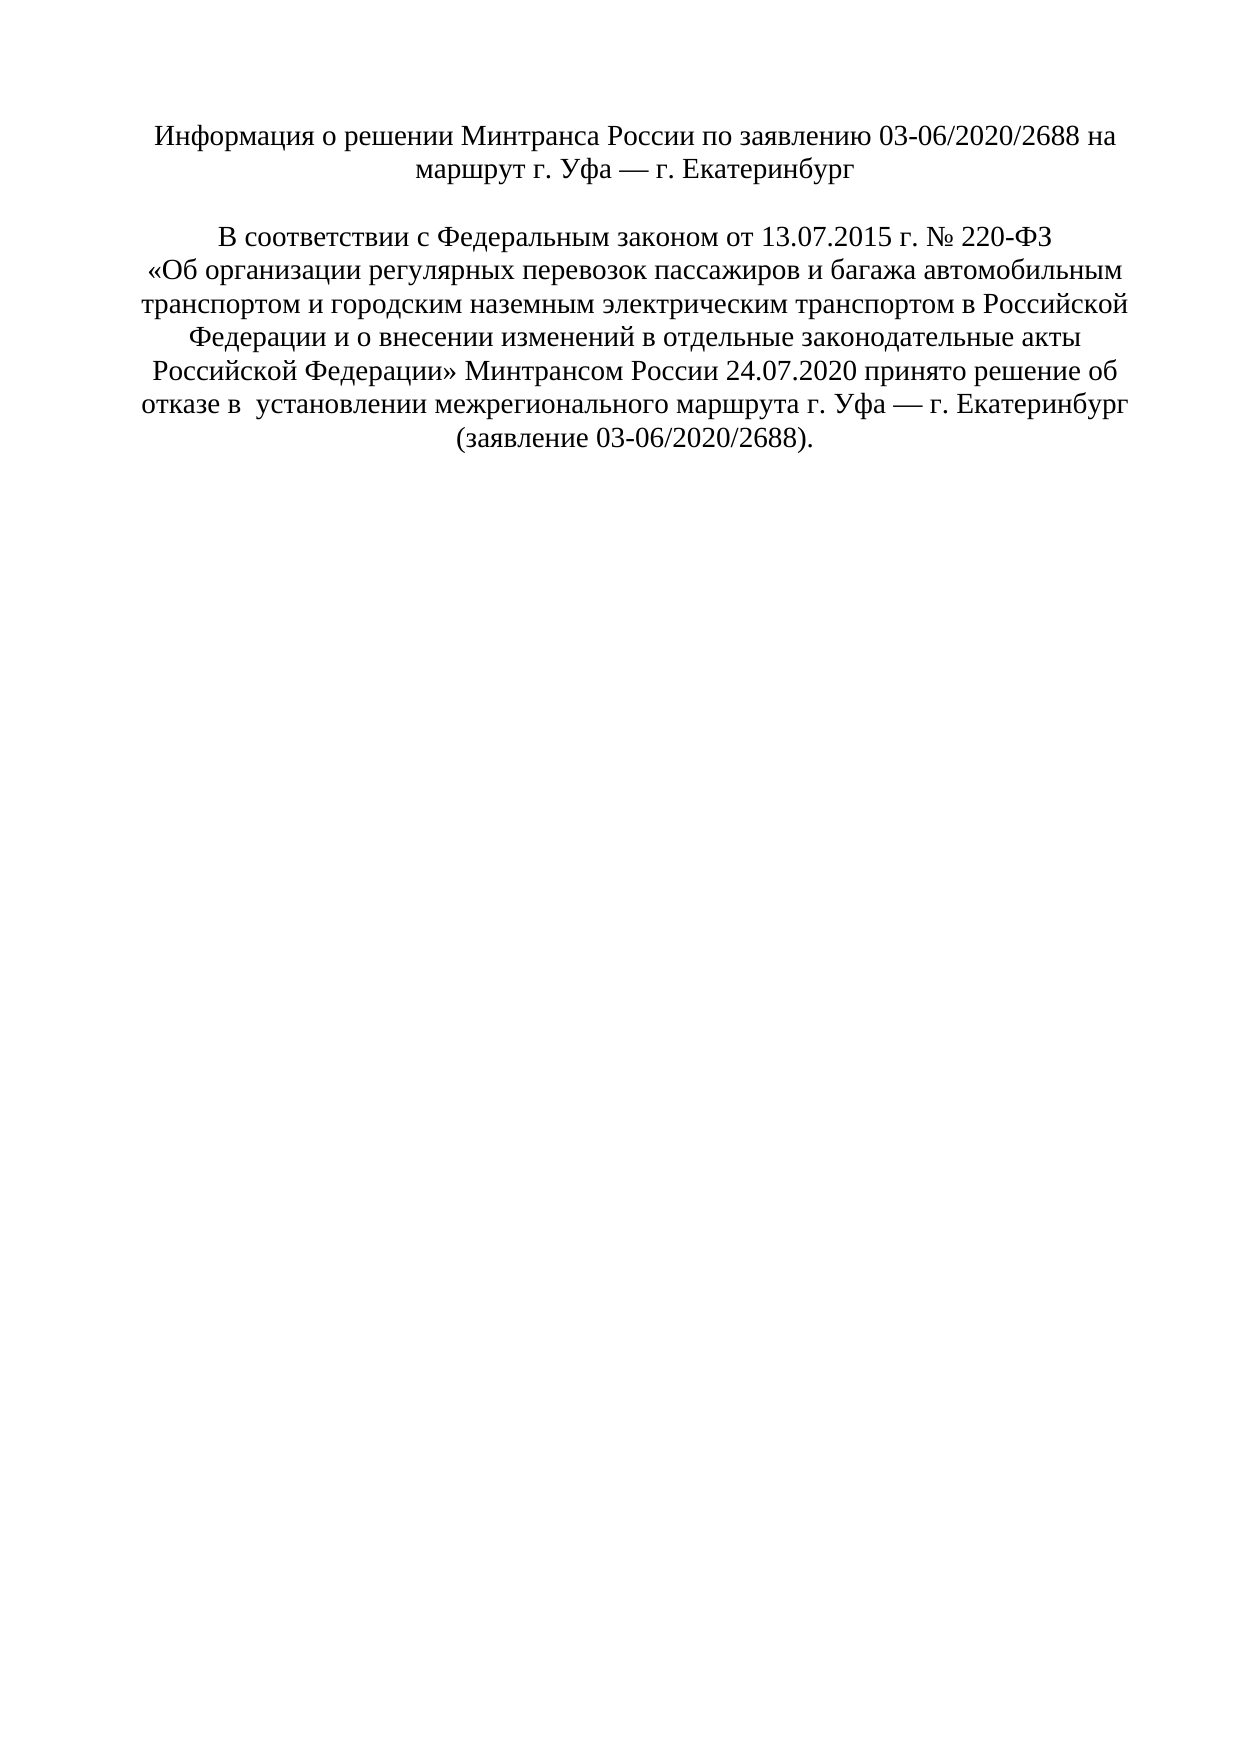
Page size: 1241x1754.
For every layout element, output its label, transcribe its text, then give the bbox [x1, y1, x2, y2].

text Информация о решении Минтранса России по заявлению 03-06/2020/2688 на маршрут г. Уфа — г. Екатеринбург [118, 118, 1152, 185]
text В соответствии с Федеральным законом от 13.07.2015 г. № 220-ФЗ «Об организации регулярных перевозок пассажиров и багажа автомобильным транспортом и городским наземным электрическим транспортом в Российской Федерации и о внесении изменений в отдельные законодательные акты Российской Федерации» Минтрансом России 24.07.2020 принято решение об отказе в установлении межрегионального маршрута г. Уфа — г. Екатеринбург (заявление 03-06/2020/2688). [118, 219, 1152, 453]
